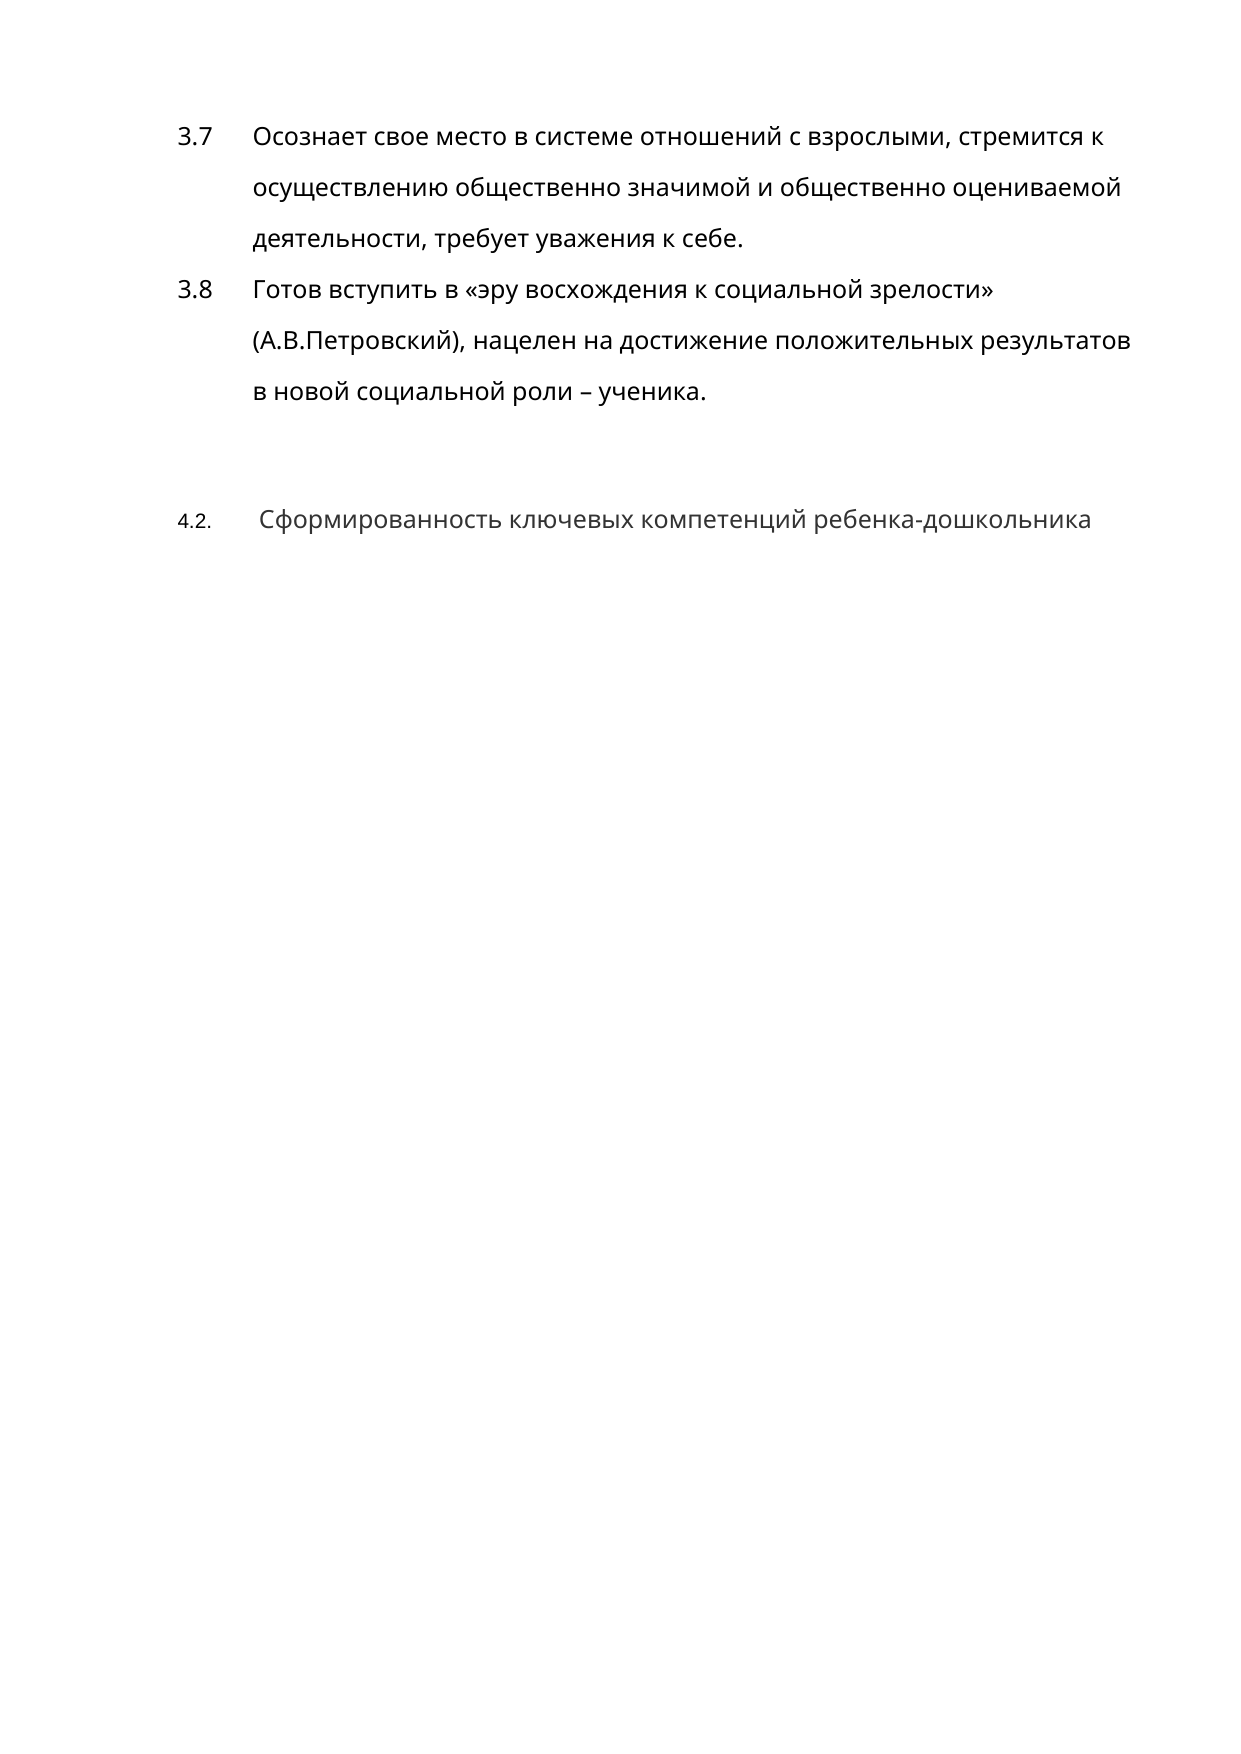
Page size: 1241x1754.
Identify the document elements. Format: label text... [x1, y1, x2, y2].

subtitle Осознает свое место в системе отношений с взрослыми, стремится к осуществлению общественно значимой и общественно оцениваемой деятельности, требует уважения к себе. [177, 118, 1152, 254]
list Сформированность ключевых компетенций ребенка-дошкольника [177, 501, 1152, 536]
subtitle Готов вступить в «эру восхождения к социальной зрелости» (А.В.Петровский), нацелен на достижение положительных результатов в новой социальной роли – ученика. [177, 271, 1152, 407]
